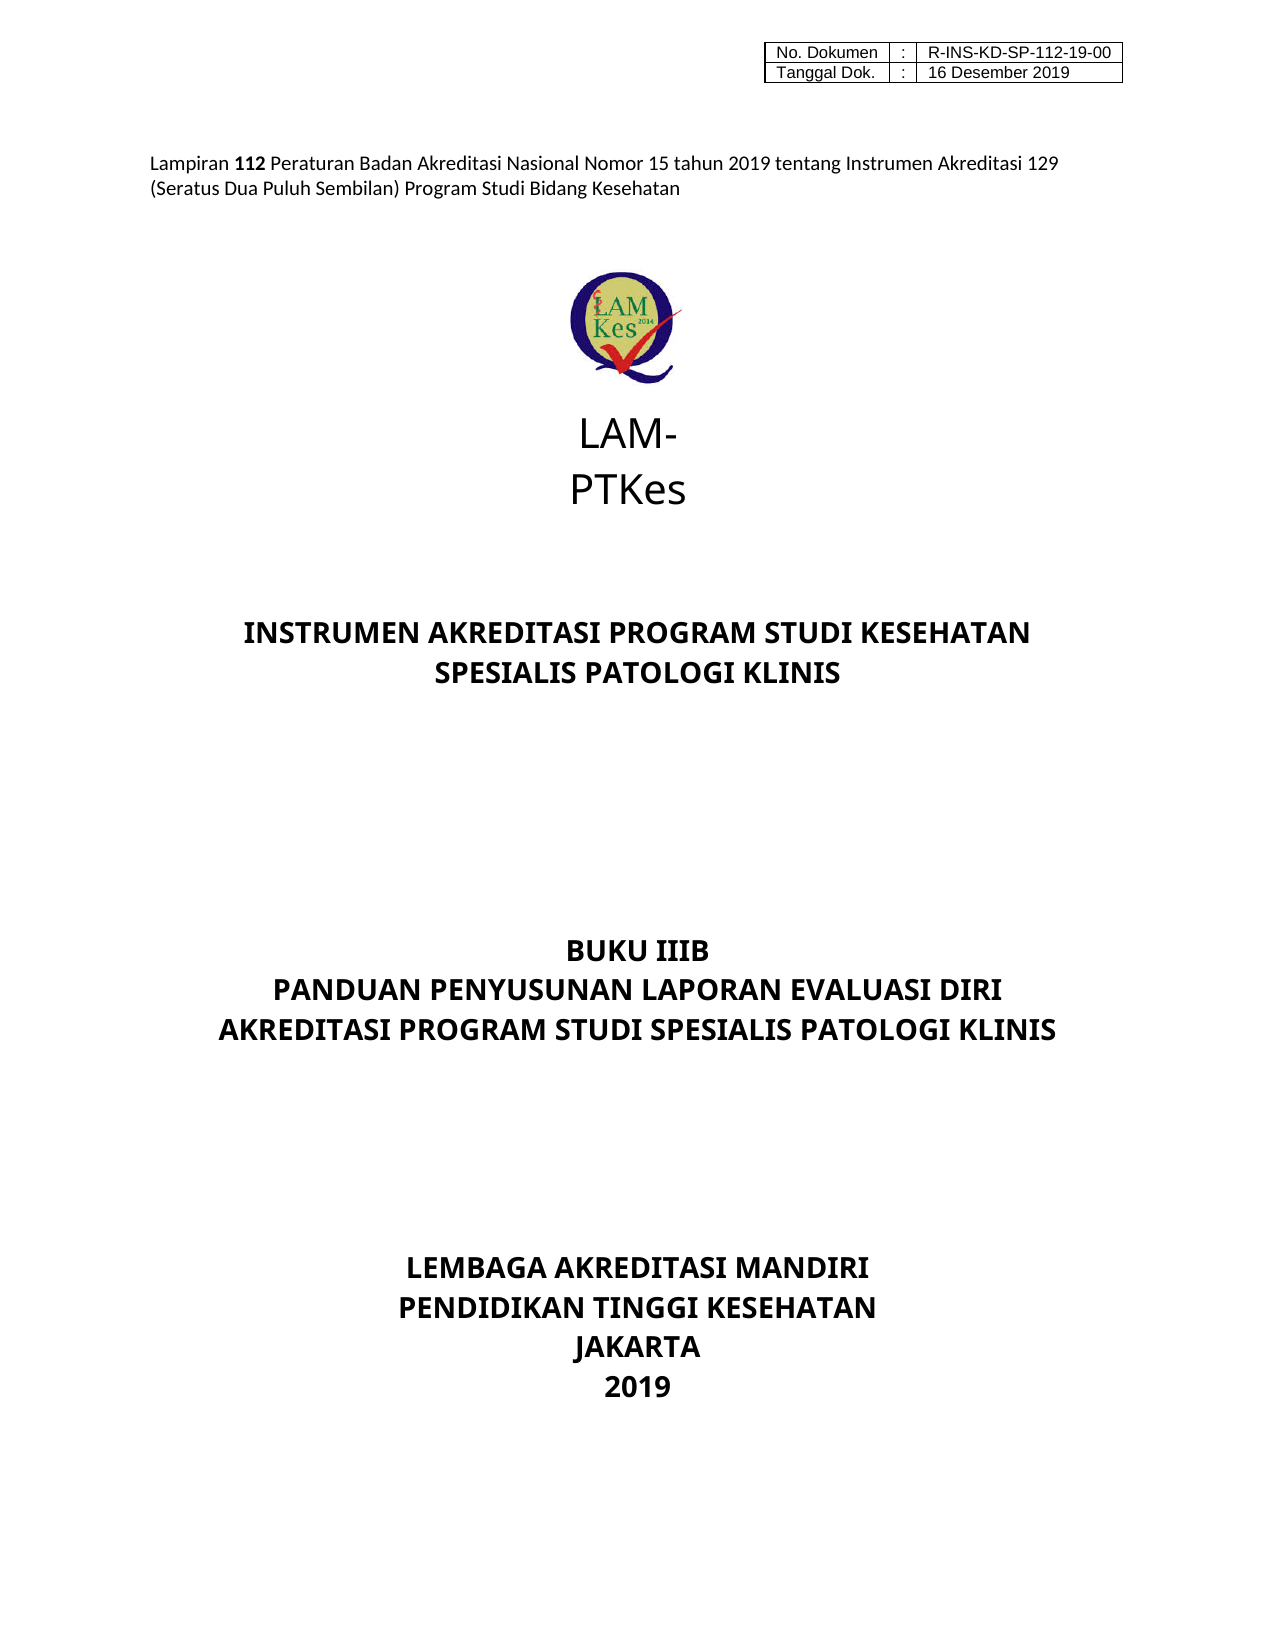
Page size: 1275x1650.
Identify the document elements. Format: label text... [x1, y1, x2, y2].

picture [564, 269, 682, 386]
text SPESIALIS PATOLOGI KLINIS [150, 652, 1125, 692]
text Lampiran 112 Peraturan Badan Akreditasi Nasional Nomor 15 tahun 2019 tentang Instrumen Akreditasi 129 (Seratus Dua Puluh Sembilan) Program Studi Bidang Kesehatan [150, 150, 1125, 201]
text AKREDITASI PROGRAM STUDI SPESIALIS PATOLOGI KLINIS [150, 1009, 1125, 1049]
text JAKARTA [150, 1327, 1125, 1366]
text PENDIDIKAN TINGGI KESEHATAN [150, 1287, 1125, 1327]
text LEMBAGA AKREDITASI MANDIRI [150, 1247, 1125, 1287]
text PANDUAN PENYUSUNAN LAPORAN EVALUASI DIRI [150, 969, 1125, 1009]
text INSTRUMEN AKREDITASI PROGRAM STUDI KESEHATAN [150, 612, 1125, 652]
text BUKU IIIB [150, 930, 1125, 969]
text 2019 [150, 1366, 1125, 1406]
